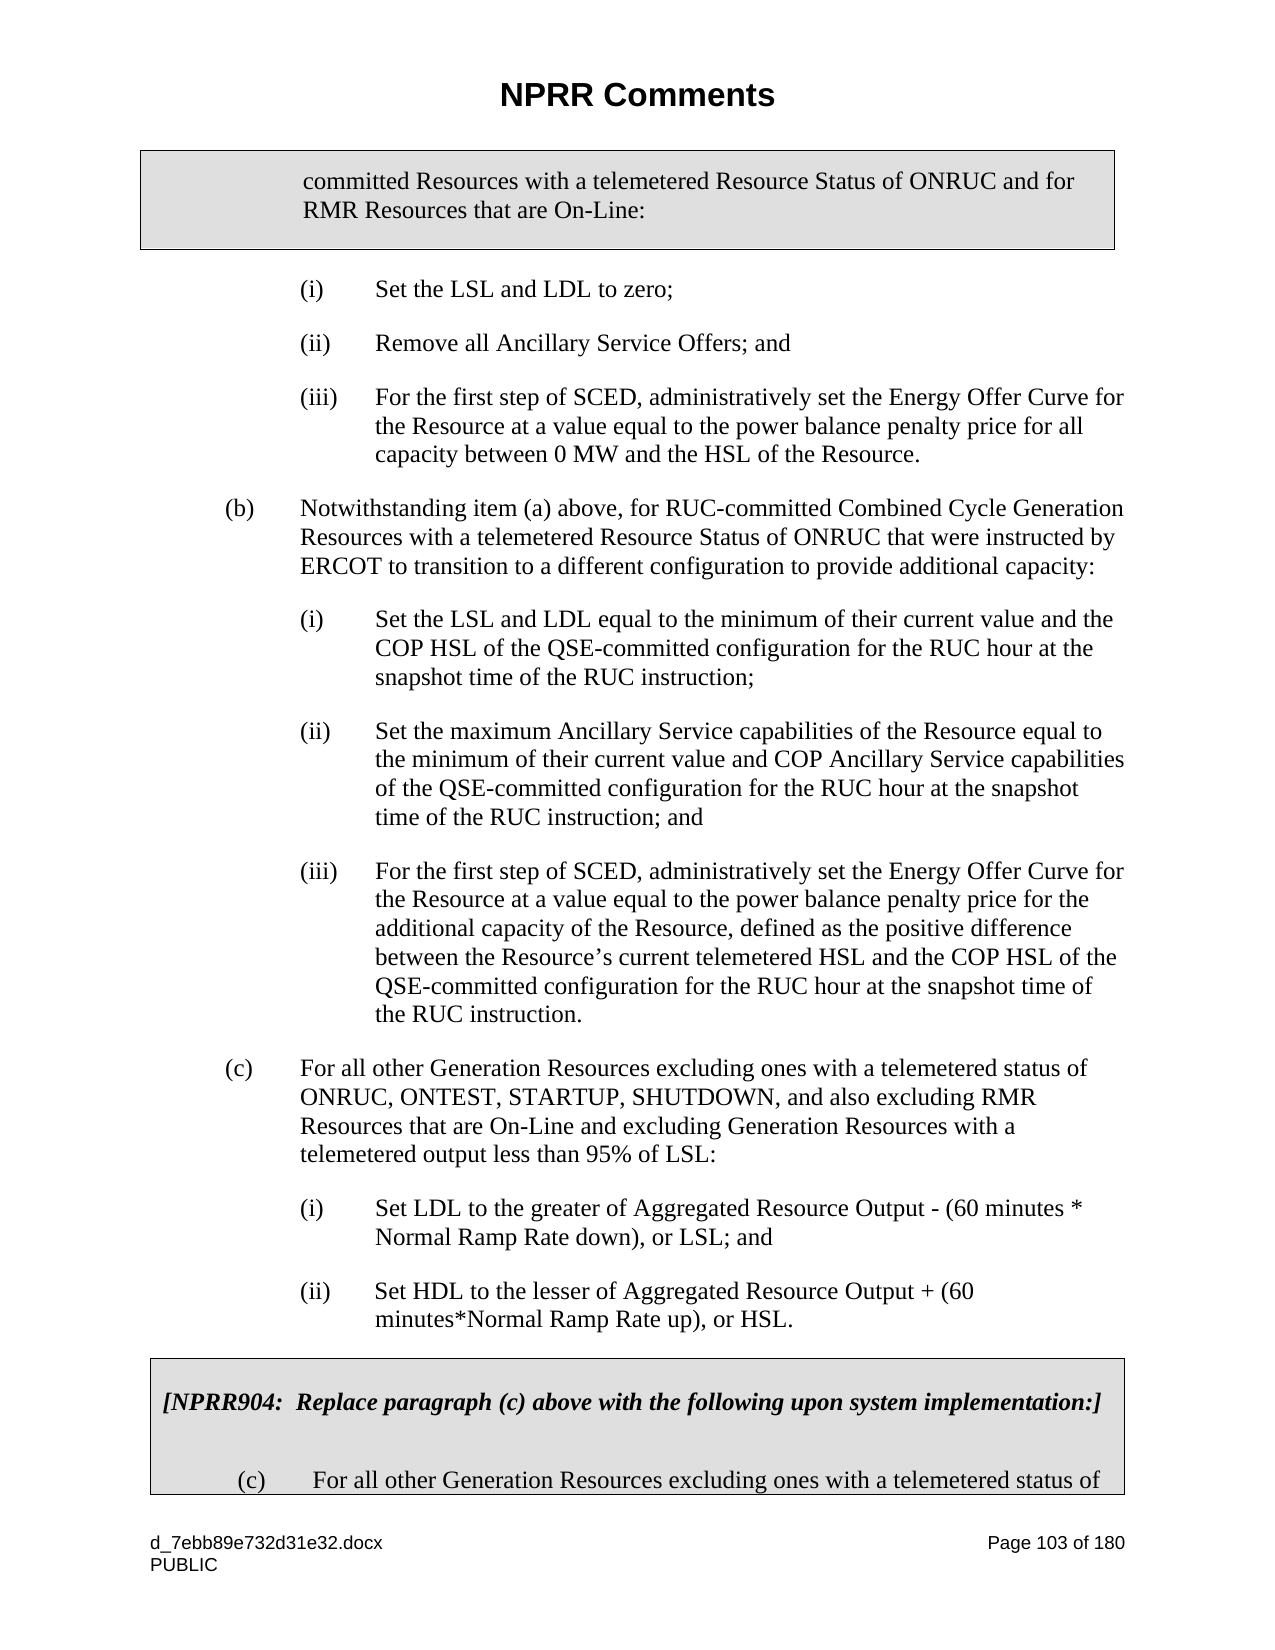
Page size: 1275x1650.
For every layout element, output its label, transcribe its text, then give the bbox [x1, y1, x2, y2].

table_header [141, 151, 1114, 248]
text (iii) For the first step of SCED, administratively set the Energy Offer Curve for the Resource at a value equal to the power balance penalty price for the additional capacity of the Resource, defined as the positive difference between the Resource’s current telemetered HSL and the COP HSL of the QSE-committed configuration for the RUC hour at the snapshot time of the RUC instruction. [300, 856, 1125, 1028]
text (c) For all other Generation Resources excluding ones with a telemetered status of ONRUC, ONTEST, STARTUP, SHUTDOWN, and also excluding RMR Resources that are On-Line and excluding Generation Resources with a telemetered output less than 95% of LSL: [225, 1053, 1125, 1168]
text (iii) For the first step of SCED, administratively set the Energy Offer Curve for the Resource at a value equal to the power balance penalty price for all capacity between 0 MW and the HSL of the Resource. [300, 382, 1125, 468]
text (ii) Remove all Ancillary Service Offers; and [300, 328, 1125, 357]
text (i) Set LDL to the greater of Aggregated Resource Output - (60 minutes * Normal Ramp Rate down), or LSL; and [300, 1193, 1125, 1251]
text (ii) Set HDL to the lesser of Aggregated Resource Output + (60 minutes*Normal Ramp Rate up), or HSL. [300, 1276, 1125, 1333]
text (i) Set the LSL and LDL to zero; [300, 274, 1125, 303]
text (b) Notwithstanding item (a) above, for RUC-committed Combined Cycle Generation Resources with a telemetered Resource Status of ONRUC that were instructed by ERCOT to transition to a different configuration to provide additional capacity: [225, 493, 1125, 579]
text (ii) Set the maximum Ancillary Service capabilities of the Resource equal to the minimum of their current value and COP Ancillary Service capabilities of the QSE-committed configuration for the RUC hour at the snapshot time of the RUC instruction; and [300, 716, 1125, 831]
text (i) Set the LSL and LDL equal to the minimum of their current value and the COP HSL of the QSE-committed configuration for the RUC hour at the snapshot time of the RUC instruction; [300, 604, 1125, 691]
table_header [151, 1359, 1124, 1494]
